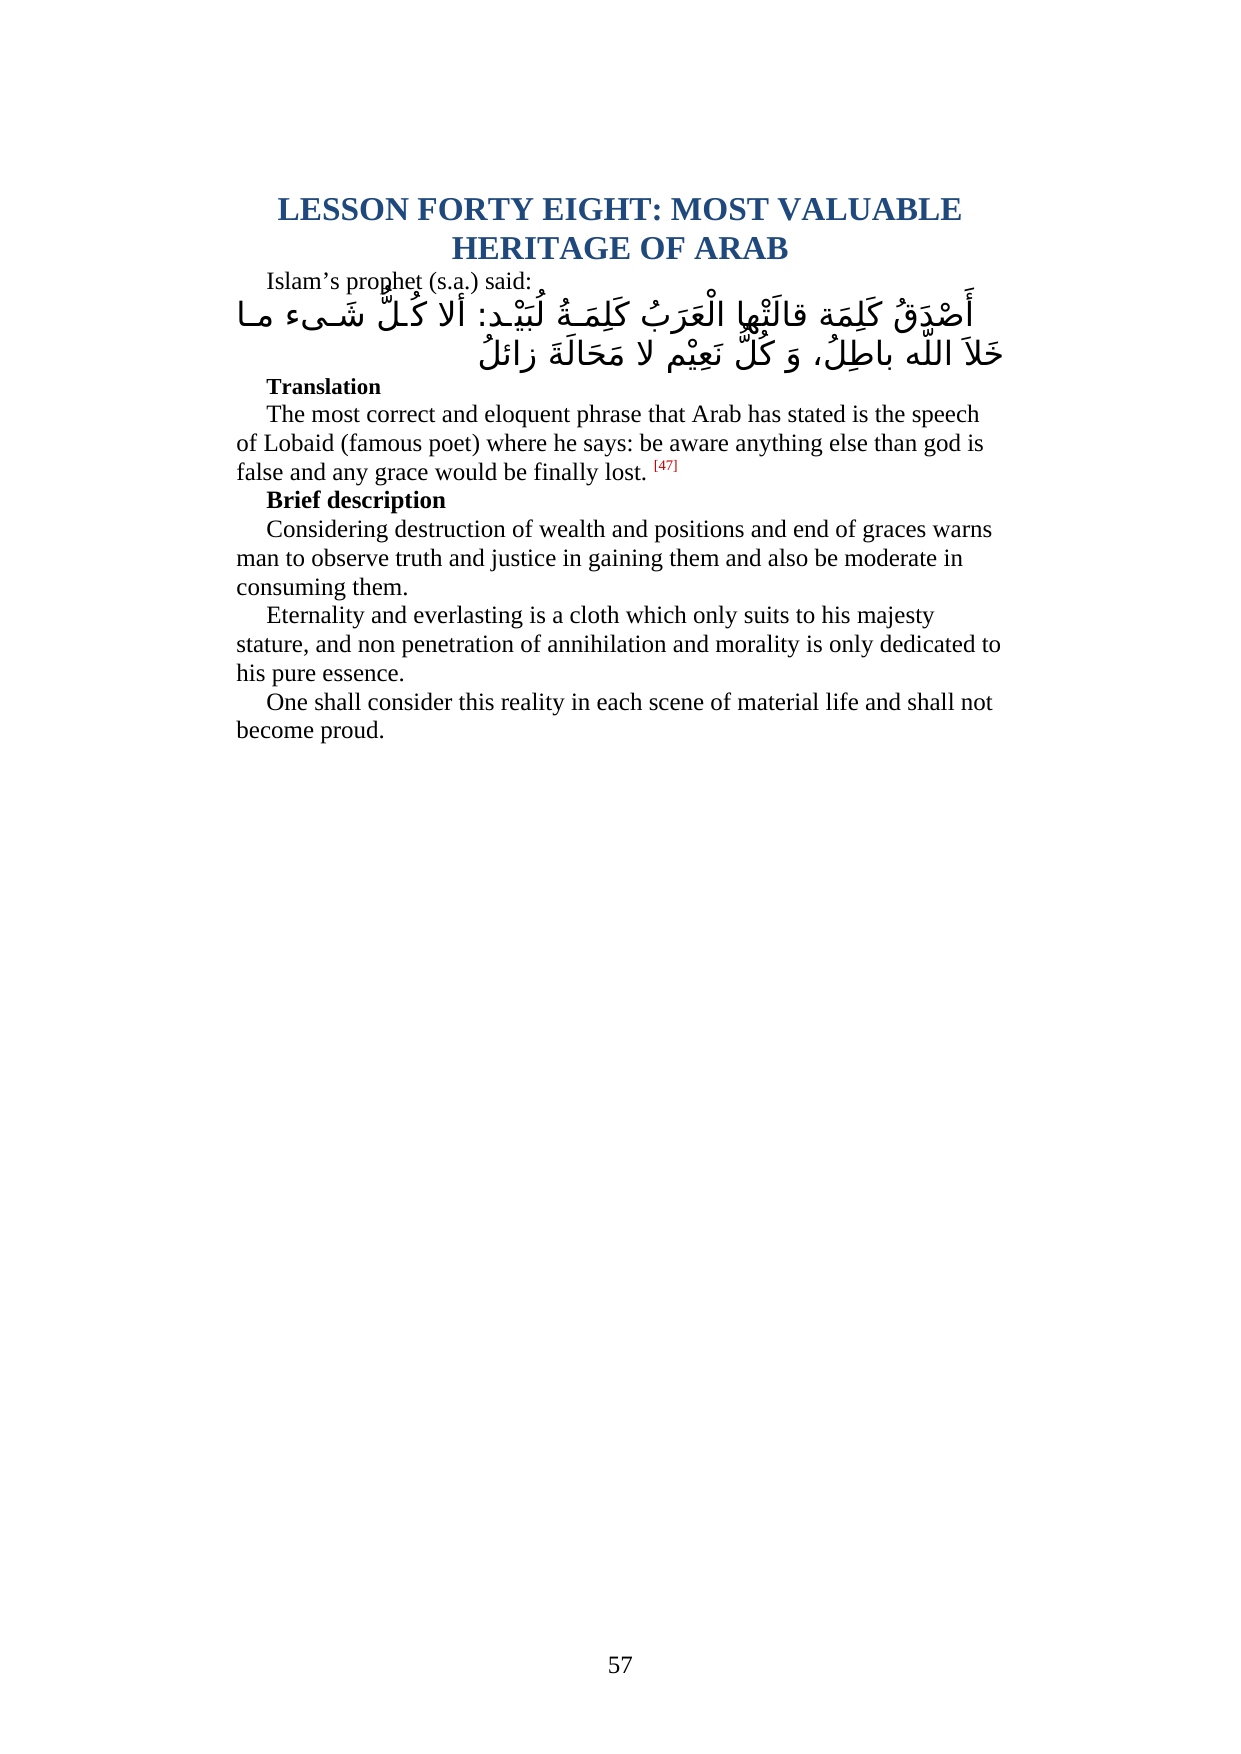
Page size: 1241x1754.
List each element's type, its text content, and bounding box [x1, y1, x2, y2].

text The most correct and eloquent phrase that Arab has stated is the speech of Lobaid (famous poet) where he says: be aware anything else than god is false and any grace would be finally lost. [47] [236, 399, 1004, 485]
text Islam’s prophet (s.a.) said: [236, 266, 1004, 295]
text Translation [236, 373, 1004, 399]
text Brief description [236, 485, 1004, 514]
text أَصْدَقُ كَلِمَة قالَتْها الْعَرَبُ كَلِمَةُ لُبَيْد: ألا كُلُّ شَىء ما خَلاَ اللّه باطِلُ، وَ كُلُّ نَعِيْم لا مَحَالَةَ زائلُ [236, 295, 1004, 373]
subtitle LESSON FORTY EIGHT: MOST VALUABLE HERITAGE OF ARAB [236, 190, 1004, 266]
text One shall consider this reality in each scene of material life and shall not become proud. [236, 687, 1004, 744]
text Eternality and everlasting is a cloth which only suits to his majesty stature, and non penetration of annihilation and morality is only dedicated to his pure essence. [236, 600, 1004, 687]
text Considering destruction of wealth and positions and end of graces warns man to observe truth and justice in gaining them and also be moderate in consuming them. [236, 514, 1004, 600]
